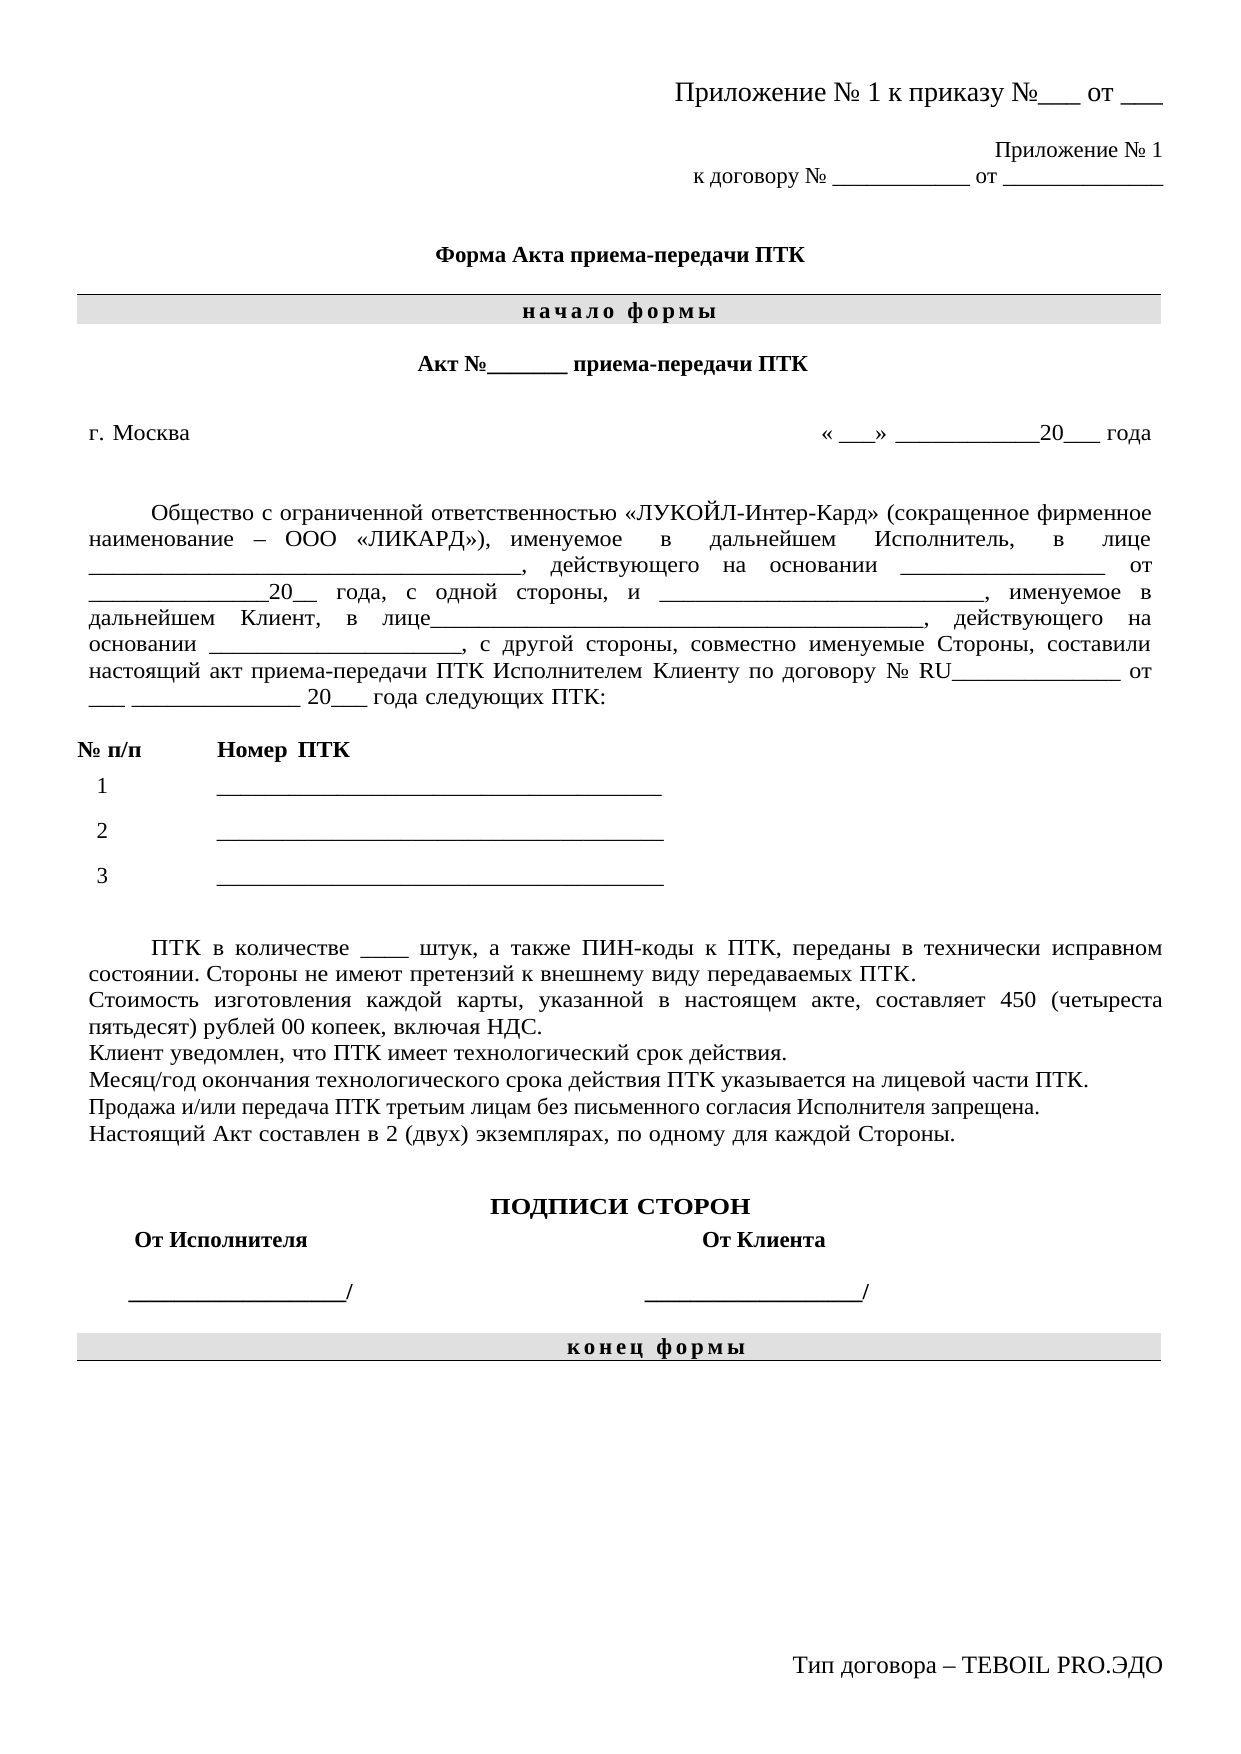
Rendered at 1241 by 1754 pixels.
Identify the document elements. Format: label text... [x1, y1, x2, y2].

list _______________________________________ [96, 817, 1163, 844]
text Стоимость изготовления каждой карты, указанной в настоящем акте, составляет 450 (четыреста пятьдесят) рублей 00 копеек, включая НДС. [88, 987, 1163, 1039]
text г. Москва « ___» ____________20___ года [88, 419, 1163, 445]
text Общество с ограниченной ответственностью «ЛУКОЙЛ-Интер-Кард» (сокращенное фирменное наименование – ООО «ЛИКАРД»), именуемое в дальнейшем Исполнитель, в лице ____________________________________, действующего на основании _________________ от _______________20__ года, с одной стороны, и ___________________________, именуемое в дальнейшем Клиент, в лице_________________________________________, действующего на основании _____________________, с другой стороны, совместно именуемые Стороны, составили настоящий акт приема-передачи ПТК Исполнителем Клиенту по договору № RU______________ от ___ ______________ 20___ года следующих ПТК: [88, 499, 1152, 709]
list _______________________________________ [96, 862, 1163, 889]
list _____________________________________ [96, 772, 1163, 798]
text Клиент уведомлен, что ПТК имеет технологический срок действия. [88, 1039, 1163, 1066]
text Настоящий Акт составлен в 2 (двух) экземплярах, по одному для каждой Стороны. [88, 1120, 1163, 1146]
text Акт №_______ приема-передачи ПТК [114, 350, 1111, 376]
text Форма Акта приема-передачи ПТК [77, 242, 1163, 268]
text № п/п Номер ПТК [77, 736, 1163, 762]
text Продажа и/или передача ПТК третьим лицам без письменного согласия Исполнителя запрещена. [77, 1093, 1163, 1119]
text конец формы [77, 1333, 1161, 1360]
text ПТК в количестве ____ штук, а также ПИН-коды к ПТК, переданы в технически исправном состоянии. Стороны не имеют претензий к внешнему виду передаваемых ПТК. [88, 934, 1163, 987]
text начало формы [77, 295, 1161, 324]
text ПОДПИСИ СТОРОН [453, 1193, 787, 1219]
text От Исполнителя От Клиента [77, 1226, 1163, 1252]
text Месяц/год окончания технологического срока действия ПТК указывается на лицевой части ПТК. [88, 1066, 1163, 1093]
text к договору № ____________ от ______________ [77, 162, 1163, 189]
text Приложение № 1 [77, 136, 1163, 162]
text ___________________/ ___________________/ [77, 1278, 1163, 1305]
